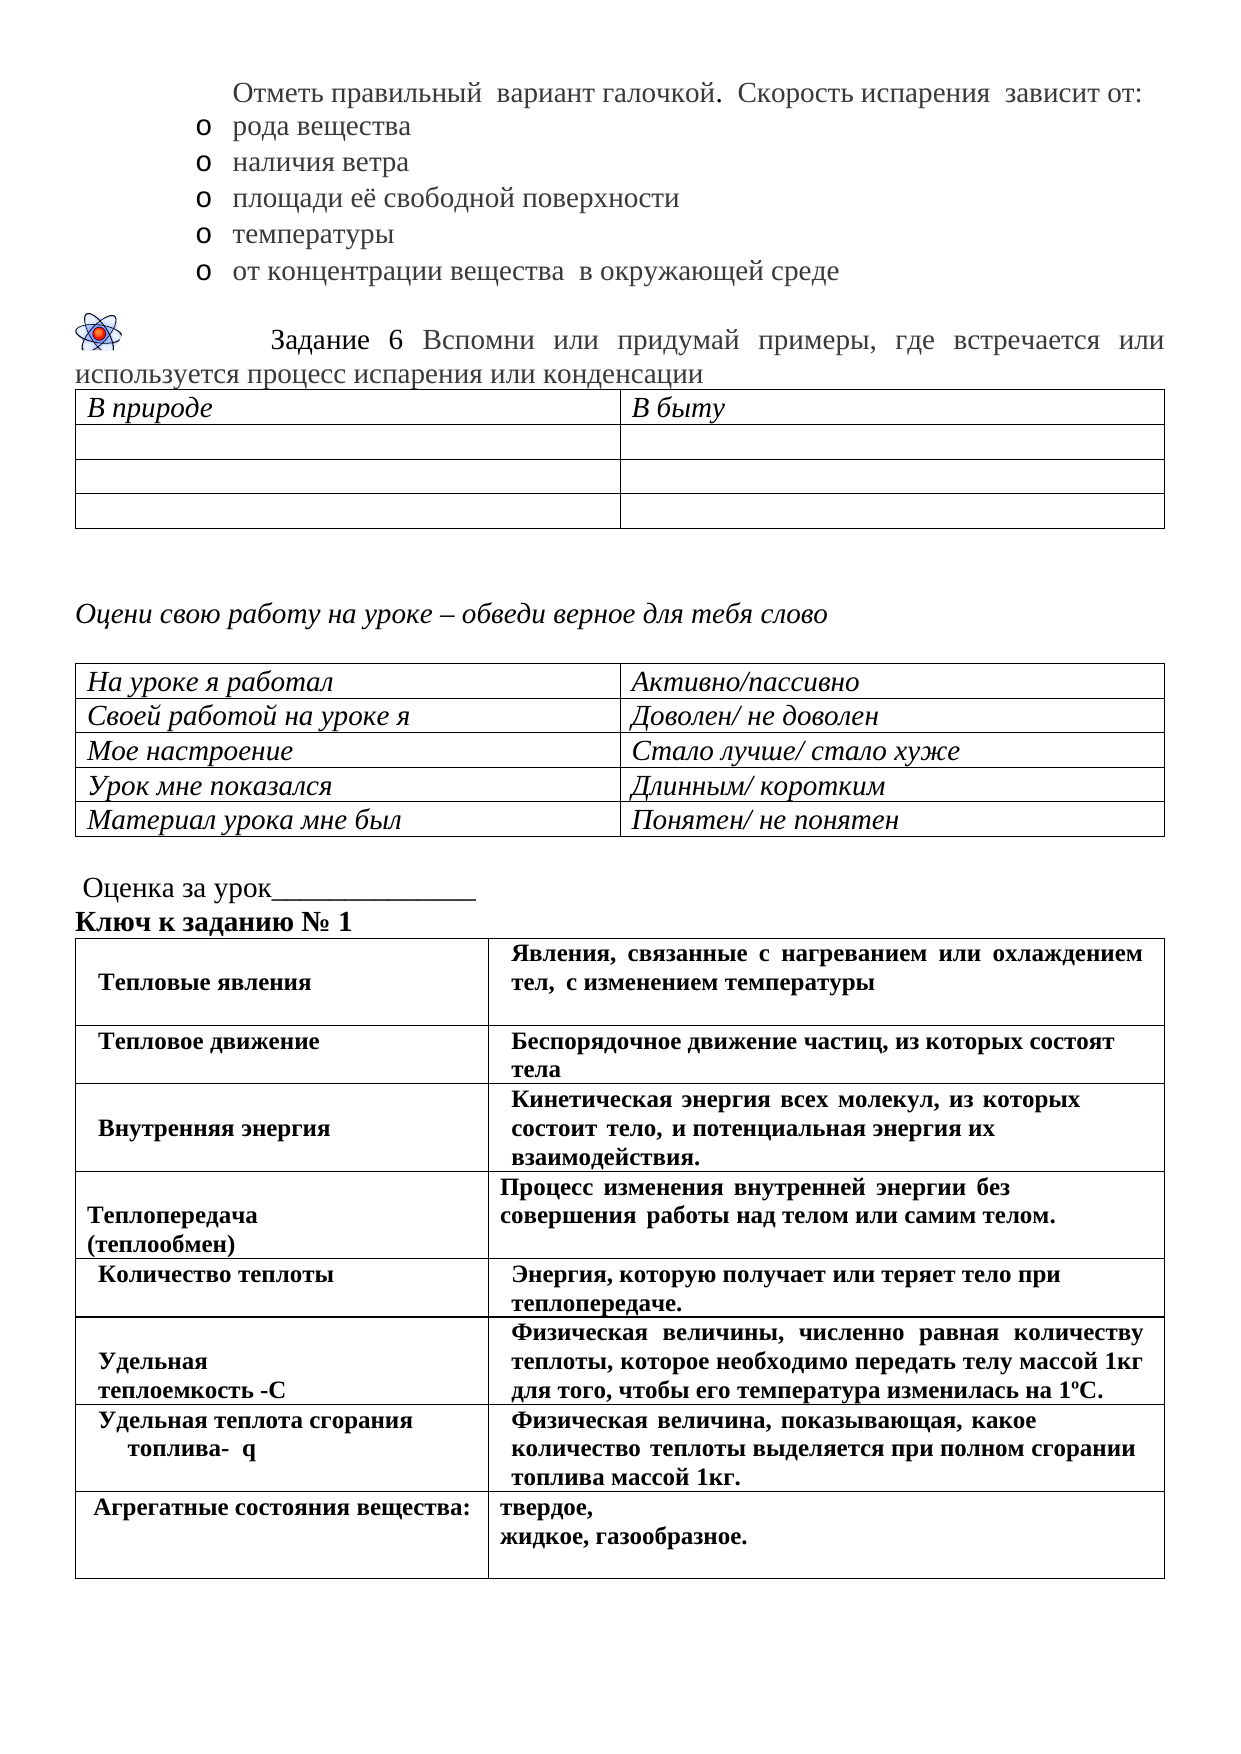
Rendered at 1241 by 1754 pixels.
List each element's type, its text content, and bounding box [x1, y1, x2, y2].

table_cell Тепловое движение [76, 1026, 488, 1083]
list температуры [195, 217, 1165, 253]
table_cell [621, 494, 1164, 528]
table_cell Удельная теплота сгорания топлива- q [76, 1405, 488, 1491]
table_cell Материал урока мне был [76, 802, 620, 836]
table_cell Стало лучше/ стало хуже [621, 733, 1164, 767]
table_cell Агрегатные состояния вещества: [76, 1492, 488, 1578]
table_cell Кинетическая энергия всех молекул, из которых состоит тело, и потенциальная энергия их взаимодействия. [489, 1084, 1164, 1171]
table_cell Урок мне показался [76, 768, 620, 801]
table_cell [76, 460, 620, 493]
table_cell Своей работой на уроке я [76, 699, 620, 732]
table_header На уроке я работал [76, 664, 620, 697]
list рода вещества [195, 108, 1165, 144]
table_cell Внутренняя энергия [76, 1084, 488, 1171]
text Ключ к заданию № 1 [75, 904, 1165, 937]
list Отметь правильный вариант галочкой. Скорость испарения зависит от: [232, 75, 1165, 108]
table_cell Энергия, которую получает или теряет тело при теплопередаче. [489, 1259, 1164, 1316]
table_cell [76, 494, 620, 528]
table_cell Понятен/ не понятен [621, 802, 1164, 836]
table_cell Мое настроение [76, 733, 620, 767]
table_cell Процесс изменения внутренней энергии без совершения работы над телом или самим телом. [489, 1172, 1164, 1258]
table_cell [621, 460, 1164, 493]
table_cell твердое, жидкое, газообразное. [489, 1492, 1164, 1578]
text Оценка за урок______________ [75, 870, 1165, 904]
table_cell Количество теплоты [76, 1259, 488, 1316]
table_cell Доволен/ не доволен [621, 699, 1164, 732]
table_cell Беспорядочное движение частиц, из которых состоят тела [489, 1026, 1164, 1083]
table_header Явления, связанные с нагреванием или охлаждением тел, с изменением температуры [489, 939, 1164, 1025]
table_cell [76, 425, 620, 458]
table_header В быту [621, 390, 1164, 424]
table_cell Физическая величины, численно равная количеству теплоты, которое необходимо передать телу массой 1кг для того, чтобы его температура изменилась на 1ºС. [489, 1318, 1164, 1404]
table_header В природе [76, 390, 620, 424]
list площади её свободной поверхности [195, 181, 1165, 217]
table_cell Теплопередача (теплообмен) [76, 1172, 488, 1258]
list наличия ветра [195, 144, 1165, 181]
text Оцени свою работу на уроке – обведи верное для тебя слово [75, 596, 1165, 629]
list от концентрации вещества в окружающей среде [195, 253, 1165, 289]
table_header Активно/пассивно [621, 664, 1164, 697]
text Задание 6 Вспомни или придумай примеры, где встречается или используется процесс испарения или конденсации [75, 322, 1165, 389]
table_cell Удельная теплоемкость -С [76, 1318, 488, 1404]
table_cell Длинным/ коротким [621, 768, 1164, 801]
table_header Тепловые явления [76, 939, 488, 1025]
table_cell [621, 425, 1164, 458]
table_cell Физическая величина, показывающая, какое количество теплоты выделяется при полном сгорании топлива массой 1кг. [489, 1405, 1164, 1491]
